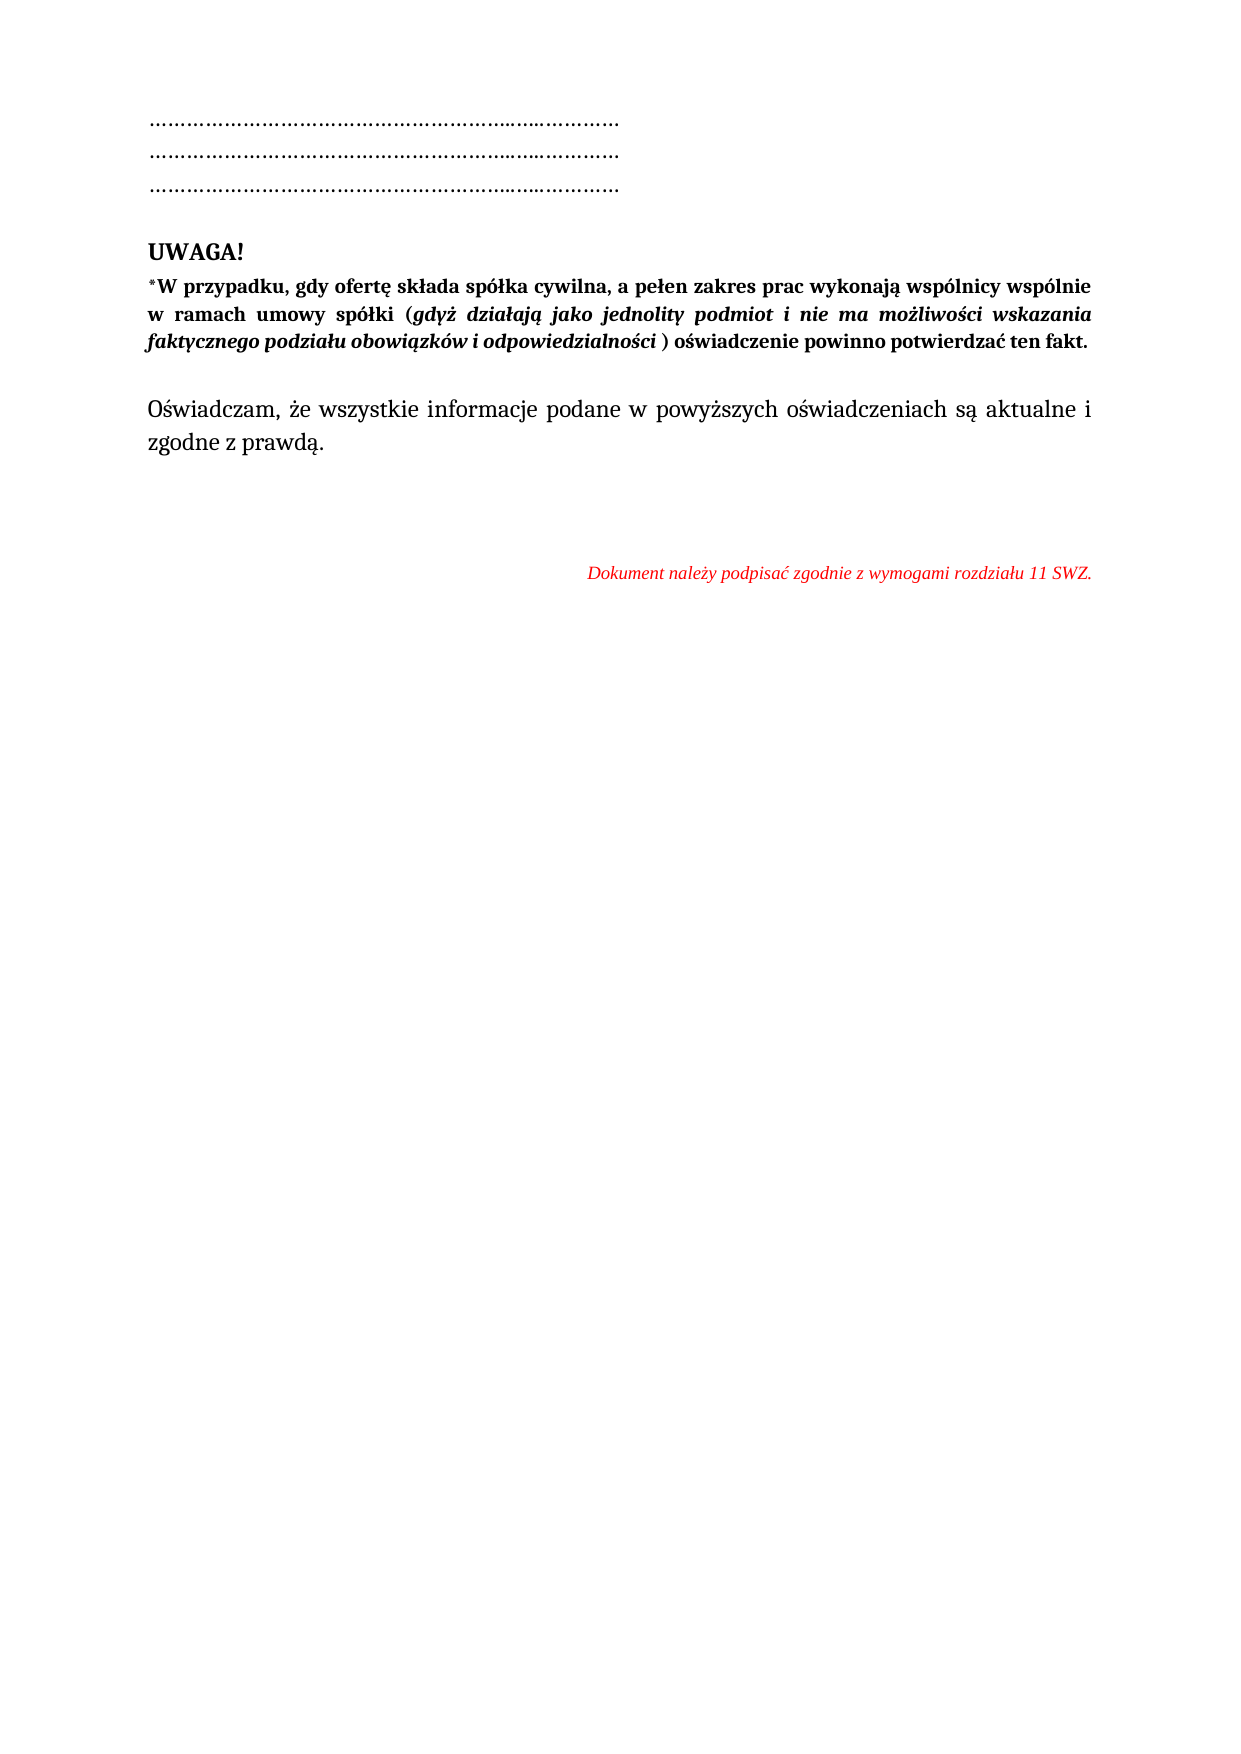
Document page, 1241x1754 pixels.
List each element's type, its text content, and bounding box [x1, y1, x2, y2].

text *W przypadku, gdy ofertę składa spółka cywilna, a pełen zakres prac wykonają wspólnicy wspólnie w ramach umowy spółki (gdyż działają jako jednolity podmiot i nie ma możliwości wskazania faktycznego podziału obowiązków i odpowiedzialności ) oświadczenie powinno potwierdzać ten fakt. [148, 275, 1093, 354]
text …………………………………………………..…..………… [148, 103, 651, 132]
text Dokument należy podpisać zgodnie z wymogami rozdziału 11 SWZ. [148, 562, 1093, 583]
text …………………………………………………..…..………… [148, 169, 651, 198]
text …………………………………………………..…..………… [148, 136, 651, 165]
text Oświadczam, że wszystkie informacje podane w powyższych oświadczeniach są aktualne i zgodne z prawdą. [148, 394, 1093, 456]
text UWAGA! [148, 238, 1093, 266]
